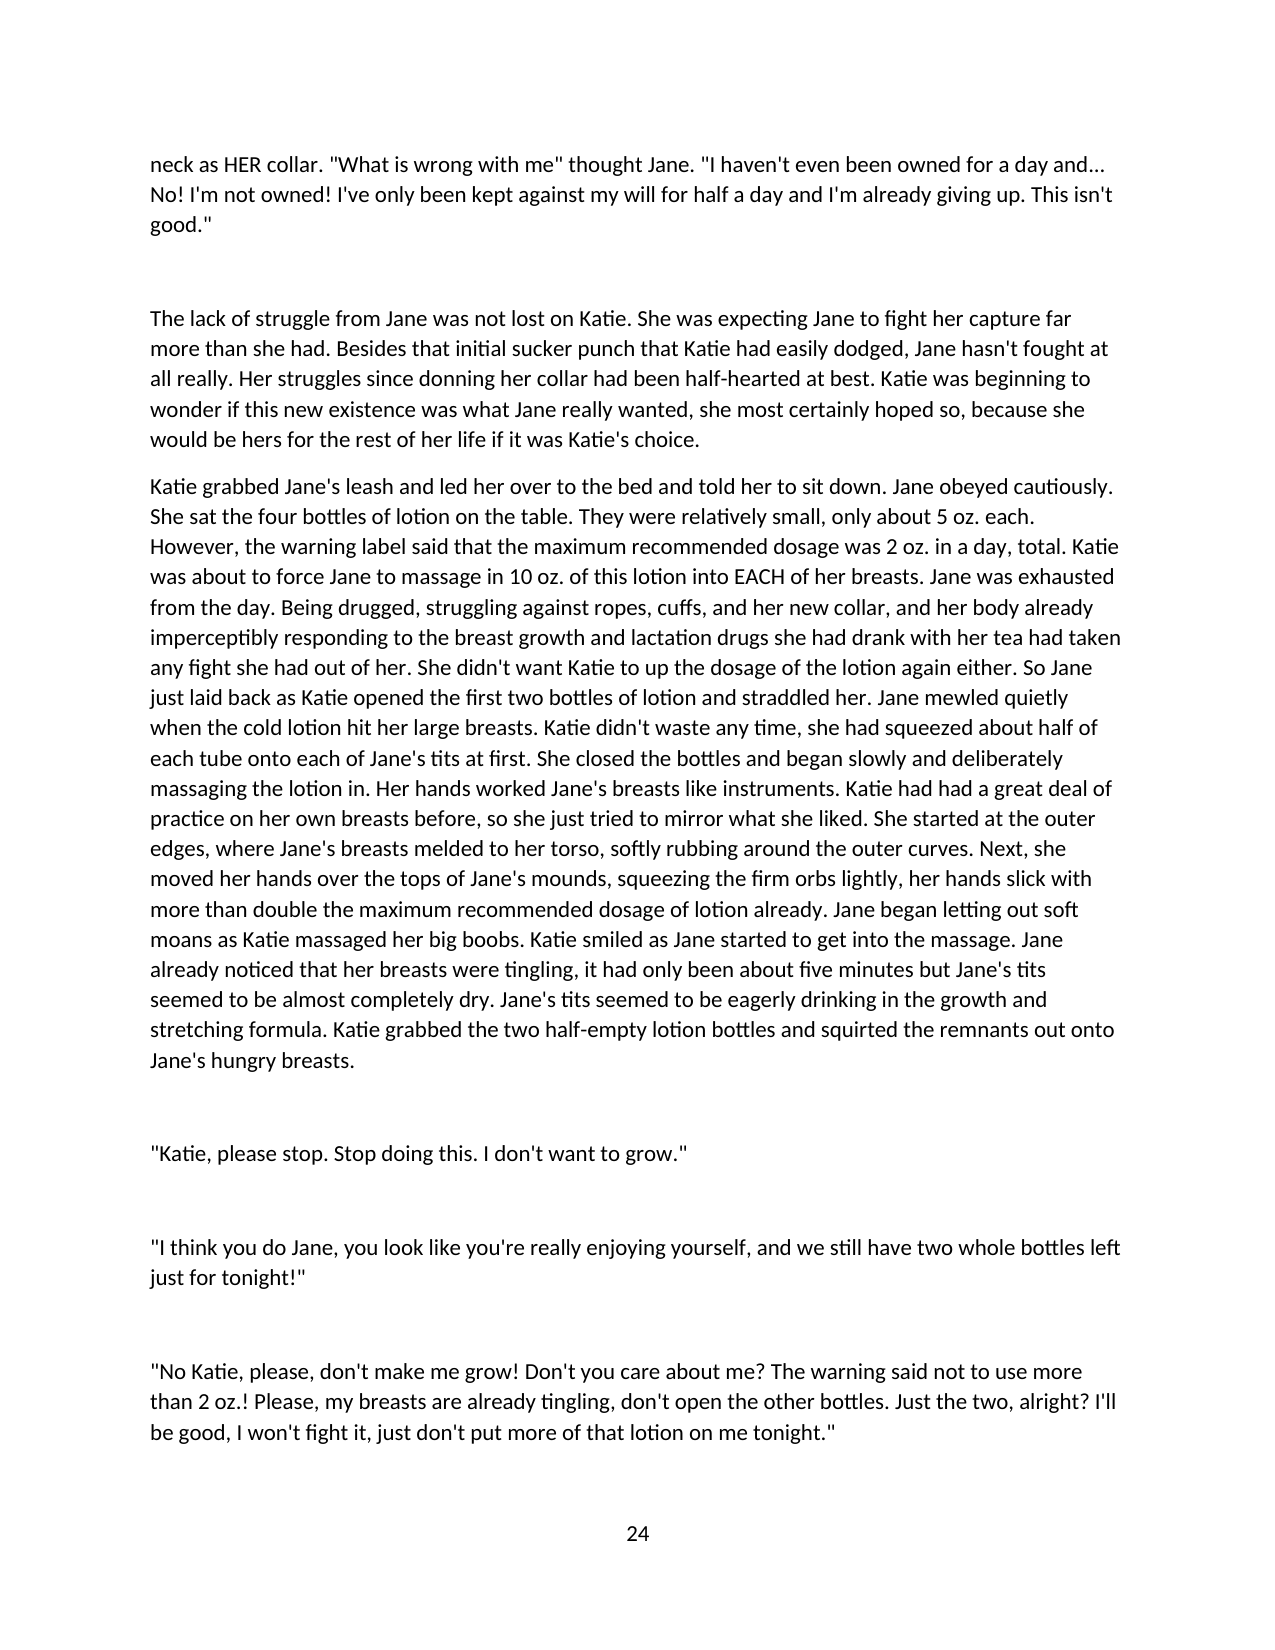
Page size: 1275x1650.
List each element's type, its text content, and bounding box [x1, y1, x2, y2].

text Katie grabbed Jane's leash and led her over to the bed and told her to sit down. Jane obeyed cautiously. She sat the four bottles of lotion on the table. They were relatively small, only about 5 oz. each. However, the warning label said that the maximum recommended dosage was 2 oz. in a day, total. Katie was about to force Jane to massage in 10 oz. of this lotion into EACH of her breasts. Jane was exhausted from the day. Being drugged, struggling against ropes, cuffs, and her new collar, and her body already imperceptibly responding to the breast growth and lactation drugs she had drank with her tea had taken any fight she had out of her. She didn't want Katie to up the dosage of the lotion again either. So Jane just laid back as Katie opened the first two bottles of lotion and straddled her. Jane mewled quietly when the cold lotion hit her large breasts. Katie didn't waste any time, she had squeezed about half of each tube onto each of Jane's tits at first. She closed the bottles and began slowly and deliberately massaging the lotion in. Her hands worked Jane's breasts like instruments. Katie had had a great deal of practice on her own breasts before, so she just tried to mirror what she liked. She started at the outer edges, where Jane's breasts melded to her torso, softly rubbing around the outer curves. Next, she moved her hands over the tops of Jane's mounds, squeezing the firm orbs lightly, her hands slick with more than double the maximum recommended dosage of lotion already. Jane began letting out soft moans as Katie massaged her big boobs. Katie smiled as Jane started to get into the massage. Jane already noticed that her breasts were tingling, it had only been about five minutes but Jane's tits seemed to be almost completely dry. Jane's tits seemed to be eagerly drinking in the growth and stretching formula. Katie grabbed the two half-empty lotion bottles and squirted the remnants out onto Jane's hungry breasts. [150, 472, 1125, 1074]
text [150, 150, 1125, 238]
text "I think you do Jane, you look like you're really enjoying yourself, and we still have two whole bottles left just for tonight!" [150, 1233, 1125, 1292]
text "Katie, please stop. Stop doing this. I don't want to grow." [150, 1139, 1125, 1168]
text The lack of struggle from Jane was not lost on Katie. She was expecting Jane to fight her capture far more than she had. Besides that initial sucker punch that Katie had easily dodged, Jane hasn't fought at all really. Her struggles since donning her collar had been half-hearted at best. Katie was beginning to wonder if this new existence was what Jane really wanted, she most certainly hoped so, because she would be hers for the rest of her life if it was Katie's choice. [150, 304, 1125, 453]
text "No Katie, please, don't make me grow! Don't you care about me? The warning said not to use more than 2 oz.! Please, my breasts are already tingling, don't open the other bottles. Just the two, alright? I'll be good, I won't fight it, just don't put more of that lotion on me tonight." [150, 1357, 1125, 1446]
